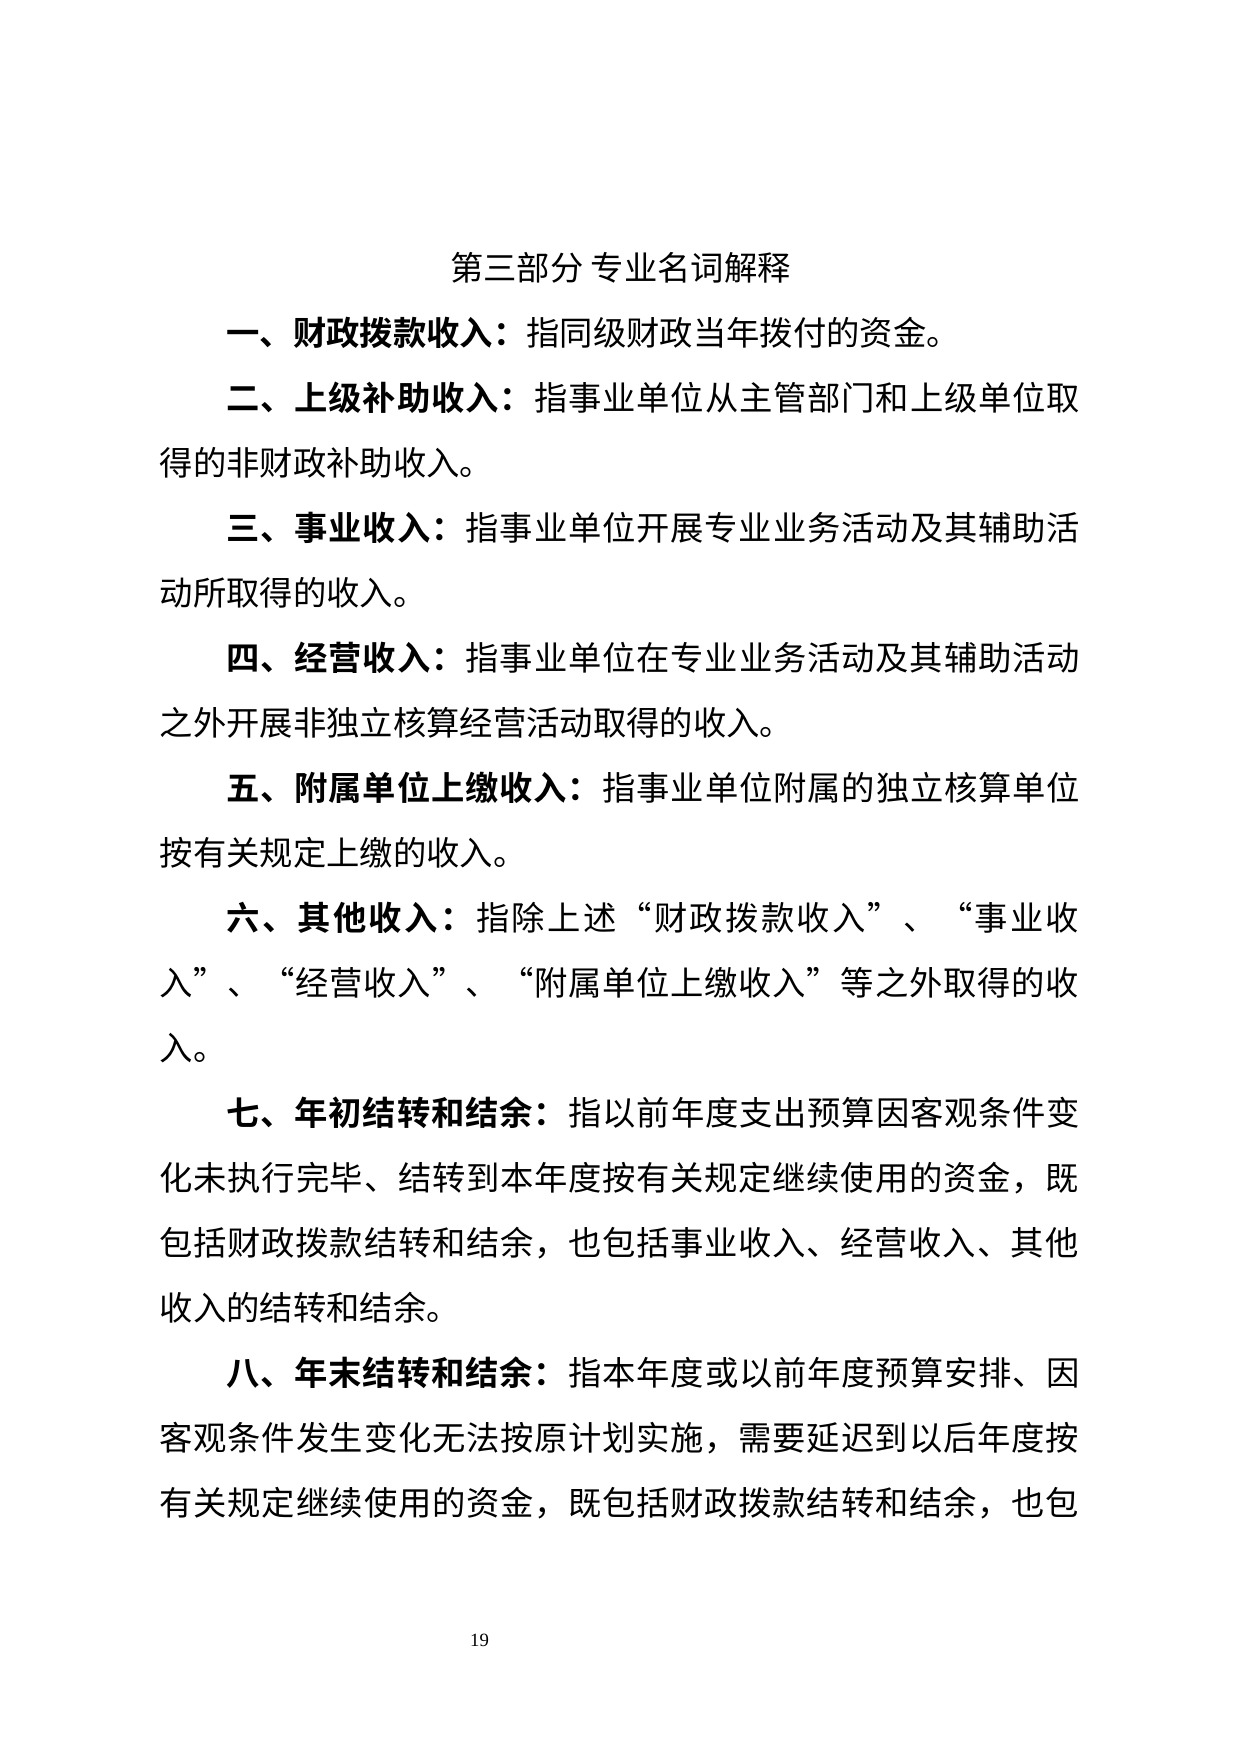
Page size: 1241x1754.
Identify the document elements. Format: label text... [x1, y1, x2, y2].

text 第三部分 专业名词解释 [159, 233, 1081, 298]
text 六、其他收入：指除上述“财政拨款收入”、“事业收入”、“经营收入”、“附属单位上缴收入”等之外取得的收入。 [159, 883, 1081, 1078]
text 四、经营收入：指事业单位在专业业务活动及其辅助活动之外开展非独立核算经营活动取得的收入。 [159, 623, 1081, 753]
text 一、财政拨款收入：指同级财政当年拨付的资金。 [159, 298, 1081, 363]
text 五、附属单位上缴收入：指事业单位附属的独立核算单位按有关规定上缴的收入。 [159, 753, 1081, 883]
text 三、事业收入：指事业单位开展专业业务活动及其辅助活动所取得的收入。 [159, 493, 1081, 623]
text 七、年初结转和结余：指以前年度支出预算因客观条件变化未执行完毕、结转到本年度按有关规定继续使用的资金，既包括财政拨款结转和结余，也包括事业收入、经营收入、其他收入的结转和结余。 [159, 1078, 1081, 1338]
text 二、上级补助收入：指事业单位从主管部门和上级单位取得的非财政补助收入。 [159, 363, 1081, 493]
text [159, 1338, 1081, 1533]
